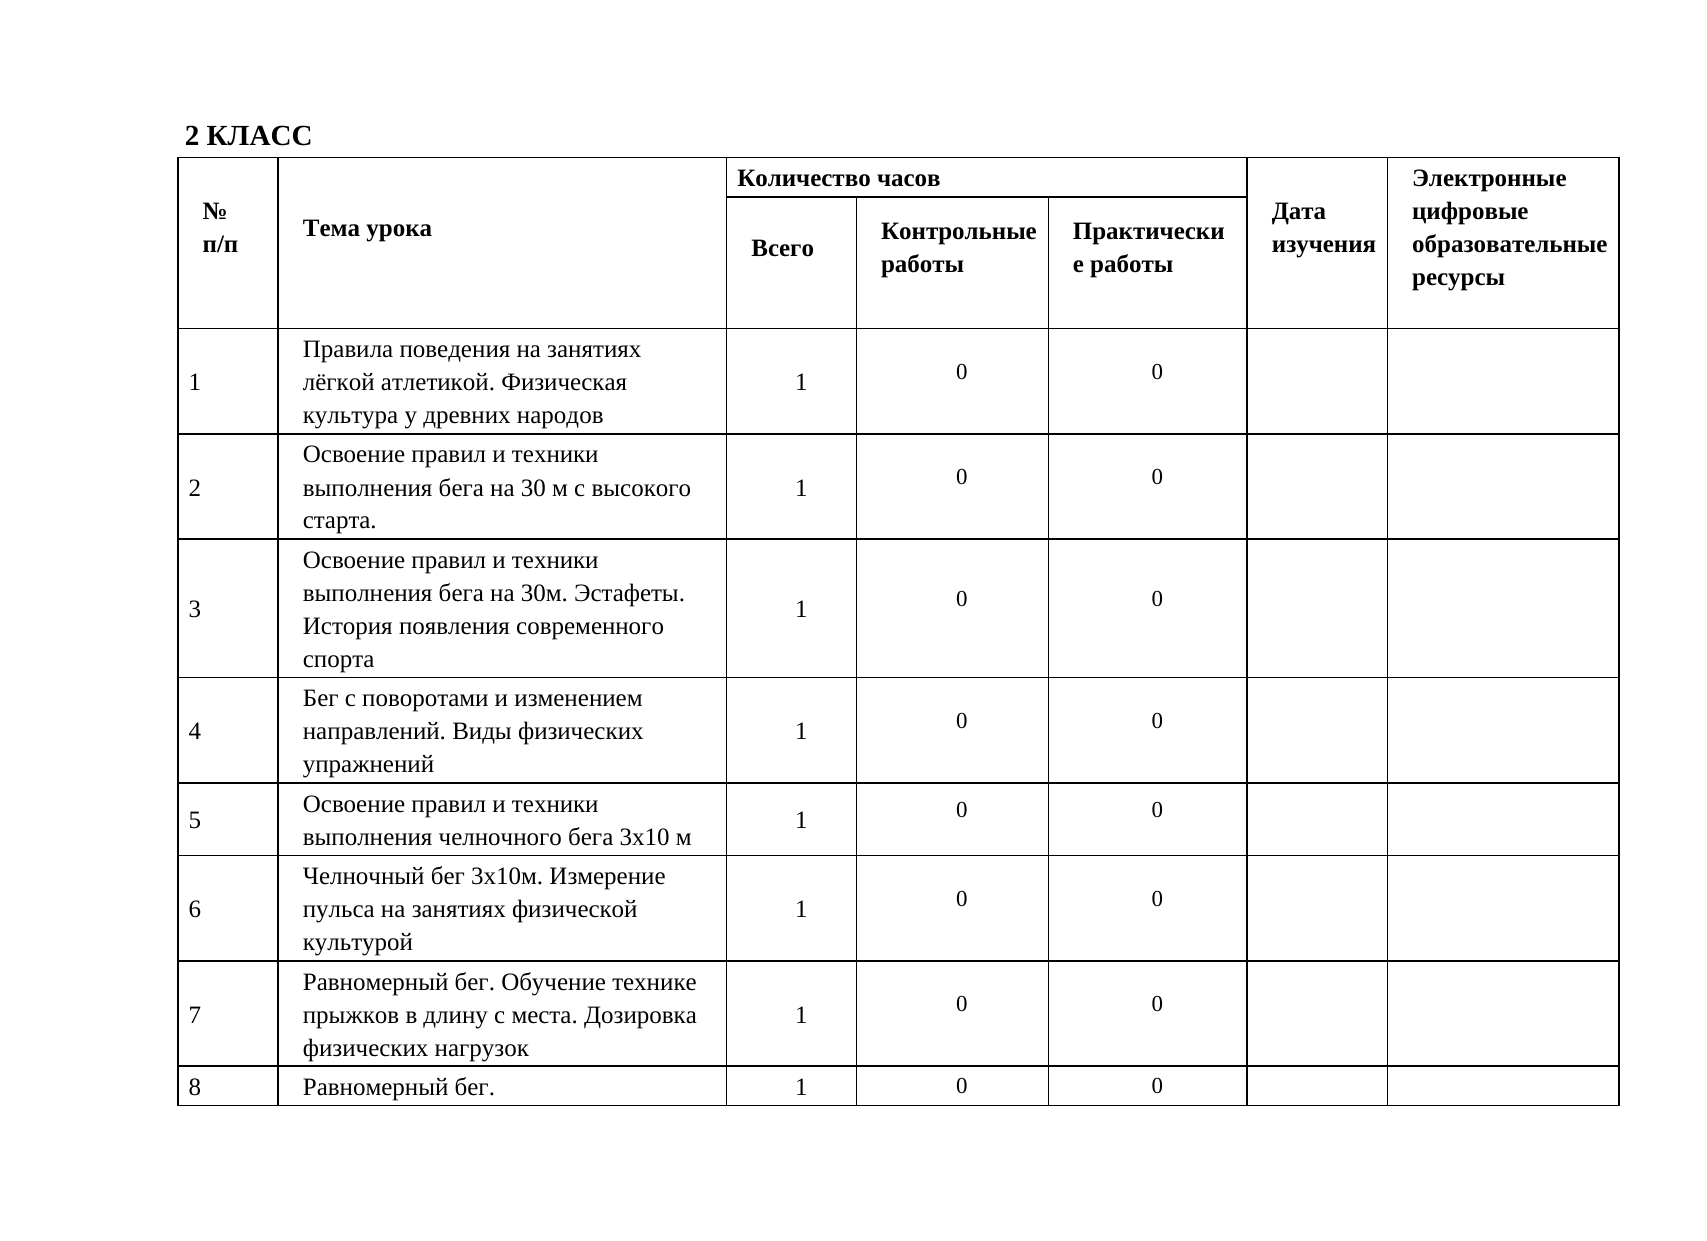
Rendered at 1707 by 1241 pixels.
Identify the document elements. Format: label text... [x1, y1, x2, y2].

table_cell [1388, 856, 1618, 960]
table_cell 4 [179, 678, 277, 782]
table_cell 1 [727, 784, 856, 854]
table_cell [1248, 329, 1387, 433]
table_cell 0 [1049, 784, 1246, 854]
table_cell 0 [857, 540, 1048, 677]
table_cell [1248, 1067, 1387, 1105]
table_cell [1388, 1067, 1618, 1105]
table_cell 0 [857, 784, 1048, 854]
table_cell 0 [1049, 856, 1246, 960]
table_cell 1 [727, 856, 856, 960]
table_cell Контрольные работы [857, 198, 1048, 327]
text 2 КЛАСС [177, 118, 1618, 152]
table_cell [1388, 678, 1618, 782]
table_cell 1 [727, 678, 856, 782]
table_cell [1388, 435, 1618, 538]
table_cell [1248, 540, 1387, 677]
table_cell Практические работы [1049, 198, 1246, 327]
table_cell 3 [179, 540, 277, 677]
table_cell Правила поведения на занятиях лёгкой атлетикой. Физическая культура у древних народов [279, 329, 726, 433]
table_cell 1 [727, 962, 856, 1065]
table_cell [1388, 962, 1618, 1065]
table_cell 6 [179, 856, 277, 960]
table_cell Освоение правил и техники выполнения челночного бега 3х10 м [279, 784, 726, 854]
table_cell Всего [727, 198, 856, 327]
table_cell 0 [1049, 435, 1246, 538]
table_cell 1 [179, 329, 277, 433]
table_cell 1 [727, 540, 856, 677]
table_cell 5 [179, 784, 277, 854]
table_cell 0 [857, 678, 1048, 782]
table_cell [1248, 856, 1387, 960]
table_cell [1388, 329, 1618, 433]
table_cell Челночный бег 3х10м. Измерение пульса на занятиях физической культурой [279, 856, 726, 960]
table_cell 7 [179, 962, 277, 1065]
table_cell 0 [1049, 1067, 1246, 1105]
table_cell [1248, 784, 1387, 854]
table_cell 2 [179, 435, 277, 538]
table_cell 0 [1049, 329, 1246, 433]
table_header Количество часов [727, 158, 1246, 196]
table_cell 1 [727, 329, 856, 433]
table_cell [1388, 540, 1618, 677]
table_cell 0 [857, 962, 1048, 1065]
table_cell 0 [857, 329, 1048, 433]
table_header Электронные цифровые образовательные ресурсы [1388, 158, 1618, 327]
table_cell Освоение правил и техники выполнения бега на 30м. Эстафеты. История появления современного спорта [279, 540, 726, 677]
table_cell 1 [727, 1067, 856, 1105]
table_cell Бег с поворотами и изменением направлений. Виды физических упражнений [279, 678, 726, 782]
table_cell 0 [857, 856, 1048, 960]
table_cell 0 [857, 435, 1048, 538]
table_cell 0 [1049, 540, 1246, 677]
table_header Дата изучения [1248, 158, 1387, 327]
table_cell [279, 1067, 726, 1105]
table_cell 8 [179, 1067, 277, 1105]
table_header № п/п [179, 158, 277, 327]
table_cell [1248, 962, 1387, 1065]
table_cell 1 [727, 435, 856, 538]
table_cell [1248, 678, 1387, 782]
table_cell [1248, 435, 1387, 538]
table_header Тема урока [279, 158, 726, 327]
table_cell 0 [1049, 678, 1246, 782]
table_cell 0 [1049, 962, 1246, 1065]
table_cell [1388, 784, 1618, 854]
table_cell Освоение правил и техники выполнения бега на 30 м с высокого старта. [279, 435, 726, 538]
table_cell Равномерный бег. Обучение технике прыжков в длину с места. Дозировка физических нагрузок [279, 962, 726, 1065]
table_cell 0 [857, 1067, 1048, 1105]
